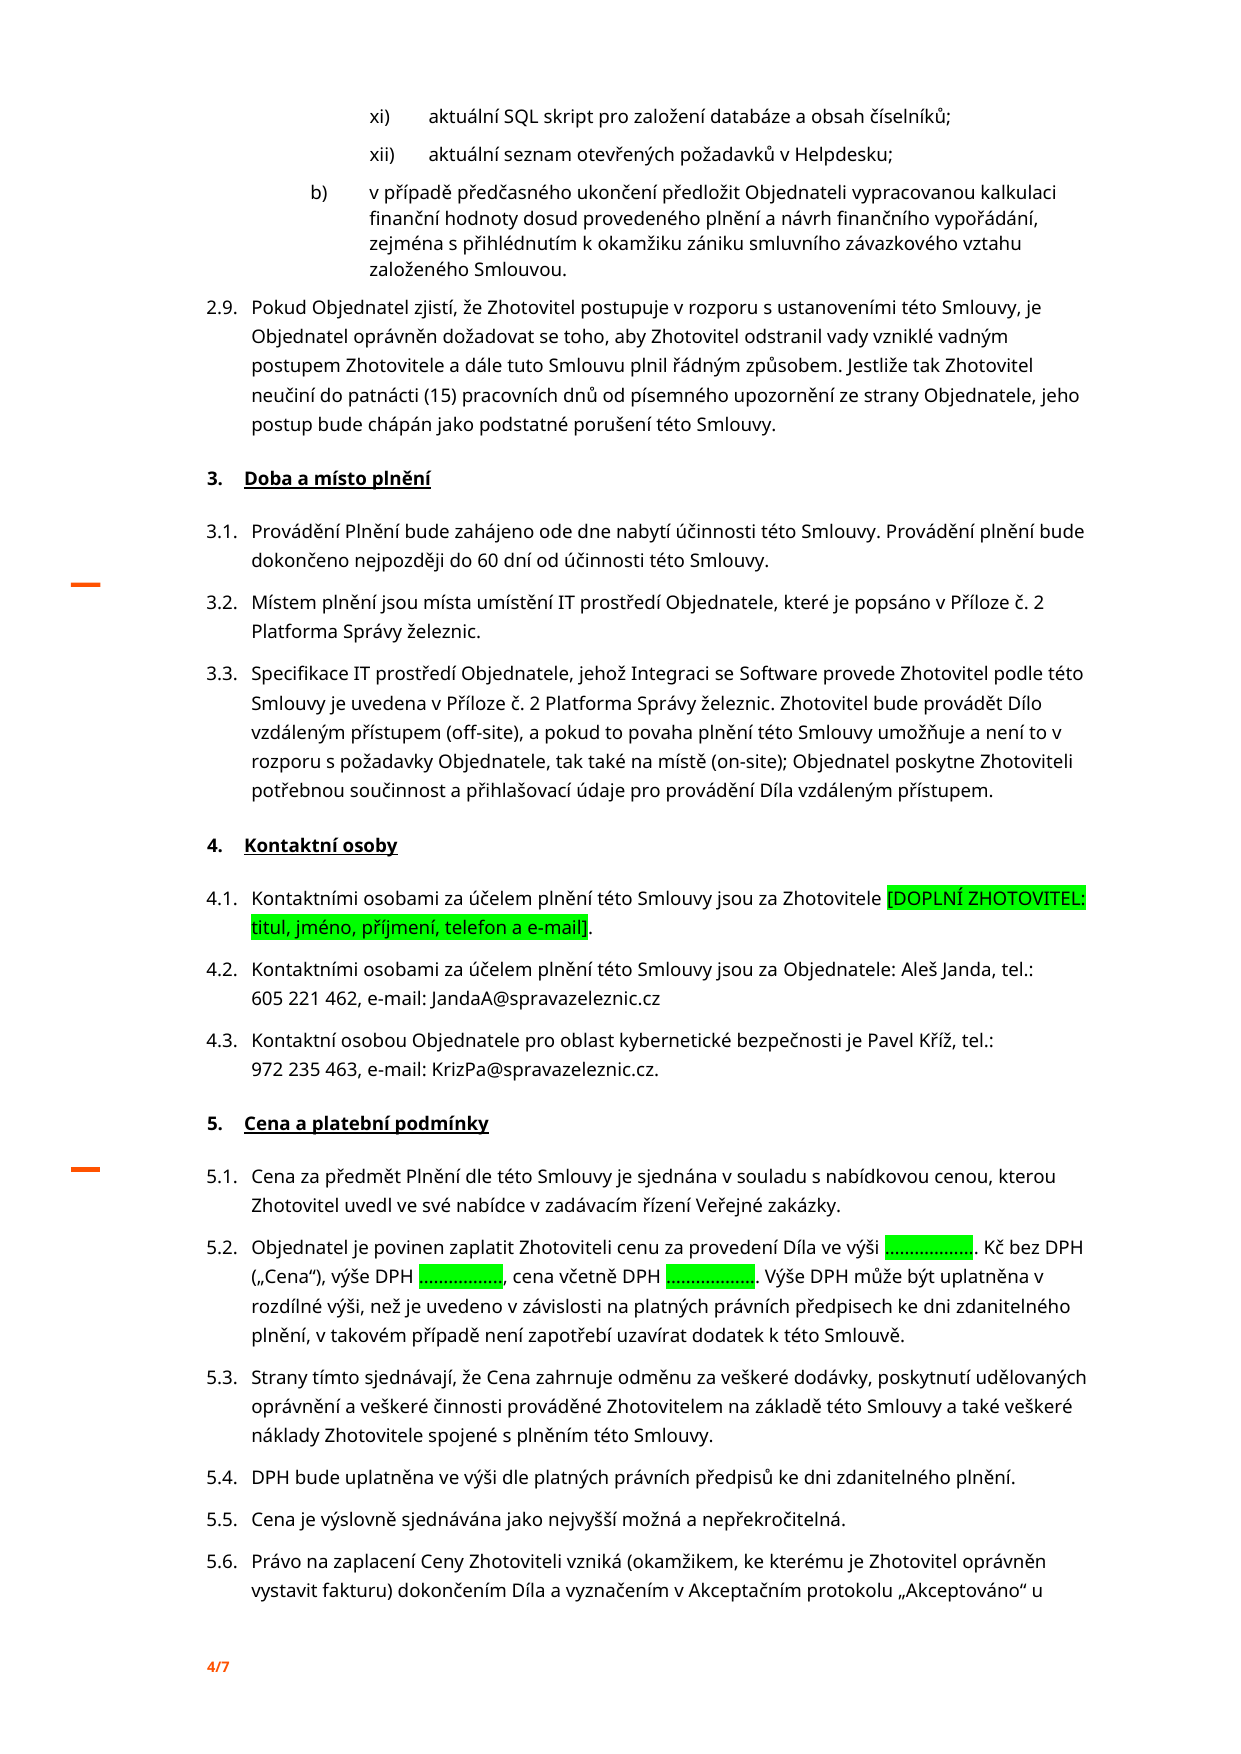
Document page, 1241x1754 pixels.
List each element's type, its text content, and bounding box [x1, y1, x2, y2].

subtitle Doba a místo plnění [207, 465, 1093, 491]
subtitle Místem plnění jsou místa umístění IT prostředí Objednatele, které je popsáno v Příloze č. 2 Platforma Správy železnic. [206, 589, 1093, 644]
subtitle Strany tímto sjednávají, že Cena zahrnuje odměnu za veškeré dodávky, poskytnutí udělovaných oprávnění a veškeré činnosti prováděné Zhotovitelem na základě této Smlouvy a také veškeré náklady Zhotovitele spojené s plněním této Smlouvy. [206, 1364, 1093, 1448]
subtitle Kontaktní osobou Objednatele pro oblast kybernetické bezpečnosti je Pavel Kříž, tel.: 972 235 463, e-mail: KrizPa@spravazeleznic.cz. [206, 1027, 1093, 1082]
subtitle Cena za předmět Plnění dle této Smlouvy je sjednána v souladu s nabídkovou cenou, kterou Zhotovitel uvedl ve své nabídce v zadávacím řízení Veřejné zakázky. [206, 1163, 1093, 1218]
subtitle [206, 1548, 1093, 1603]
list aktuální seznam otevřených požadavků v Helpdesku; [369, 141, 1093, 167]
subtitle DPH bude uplatněna ve výši dle platných právních předpisů ke dni zdanitelného plnění. [206, 1464, 1093, 1490]
subtitle Kontaktními osobami za účelem plnění této Smlouvy jsou za Zhotovitele [DOPLNÍ ZHOTOVITEL: titul, jméno, příjmení, telefon a e-mail]. [206, 885, 1093, 940]
subtitle Kontaktními osobami za účelem plnění této Smlouvy jsou za Objednatele: Aleš Janda, tel.: 605 221 462, e-mail: JandaA@spravazeleznic.cz [206, 956, 1093, 1011]
subtitle Pokud Objednatel zjistí, že Zhotovitel postupuje v rozporu s ustanoveními této Smlouvy, je Objednatel oprávněn dožadovat se toho, aby Zhotovitel odstranil vady vzniklé vadným postupem Zhotovitele a dále tuto Smlouvu plnil řádným způsobem. Jestliže tak Zhotovitel neučiní do patnácti (15) pracovních dnů od písemného upozornění ze strany Objednatele, jeho postup bude chápán jako podstatné porušení této Smlouvy. [206, 294, 1093, 437]
subtitle Cena a platební podmínky [207, 1111, 1093, 1136]
subtitle Kontaktní osoby [207, 832, 1093, 857]
subtitle Specifikace IT prostředí Objednatele, jehož Integraci se Software provede Zhotovitel podle této Smlouvy je uvedena v Příloze č. 2 Platforma Správy železnic. Zhotovitel bude provádět Dílo vzdáleným přístupem (off-site), a pokud to povaha plnění této Smlouvy umožňuje a není to v rozporu s požadavky Objednatele, tak také na místě (on-site); Objednatel poskytne Zhotoviteli potřebnou součinnost a přihlašovací údaje pro provádění Díla vzdáleným přístupem. [206, 661, 1093, 803]
subtitle Objednatel je povinen zaplatit Zhotoviteli cenu za provedení Díla ve výši ………………. Kč bez DPH („Cena“), výše DPH …………….., cena včetně DPH ………………. Výše DPH může být uplatněna v rozdílné výši, než je uvedeno v závislosti na platných právních předpisech ke dni zdanitelného plnění, v takovém případě není zapotřebí uzavírat dodatek k této Smlouvě. [206, 1234, 1093, 1348]
subtitle Provádění Plnění bude zahájeno ode dne nabytí účinnosti této Smlouvy. Provádění plnění bude dokončeno nejpozději do 60 dní od účinnosti této Smlouvy. [206, 518, 1093, 573]
list aktuální SQL skript pro založení databáze a obsah číselníků; [369, 103, 1093, 129]
list v případě předčasného ukončení předložit Objednateli vypracovanou kalkulaci finanční hodnoty dosud provedeného plnění a návrh finančního vypořádání, zejména s přihlédnutím k okamžiku zániku smluvního závazkového vztahu založeného Smlouvou. [310, 179, 1093, 282]
subtitle Cena je výslovně sjednávána jako nejvyšší možná a nepřekročitelná. [206, 1506, 1093, 1532]
